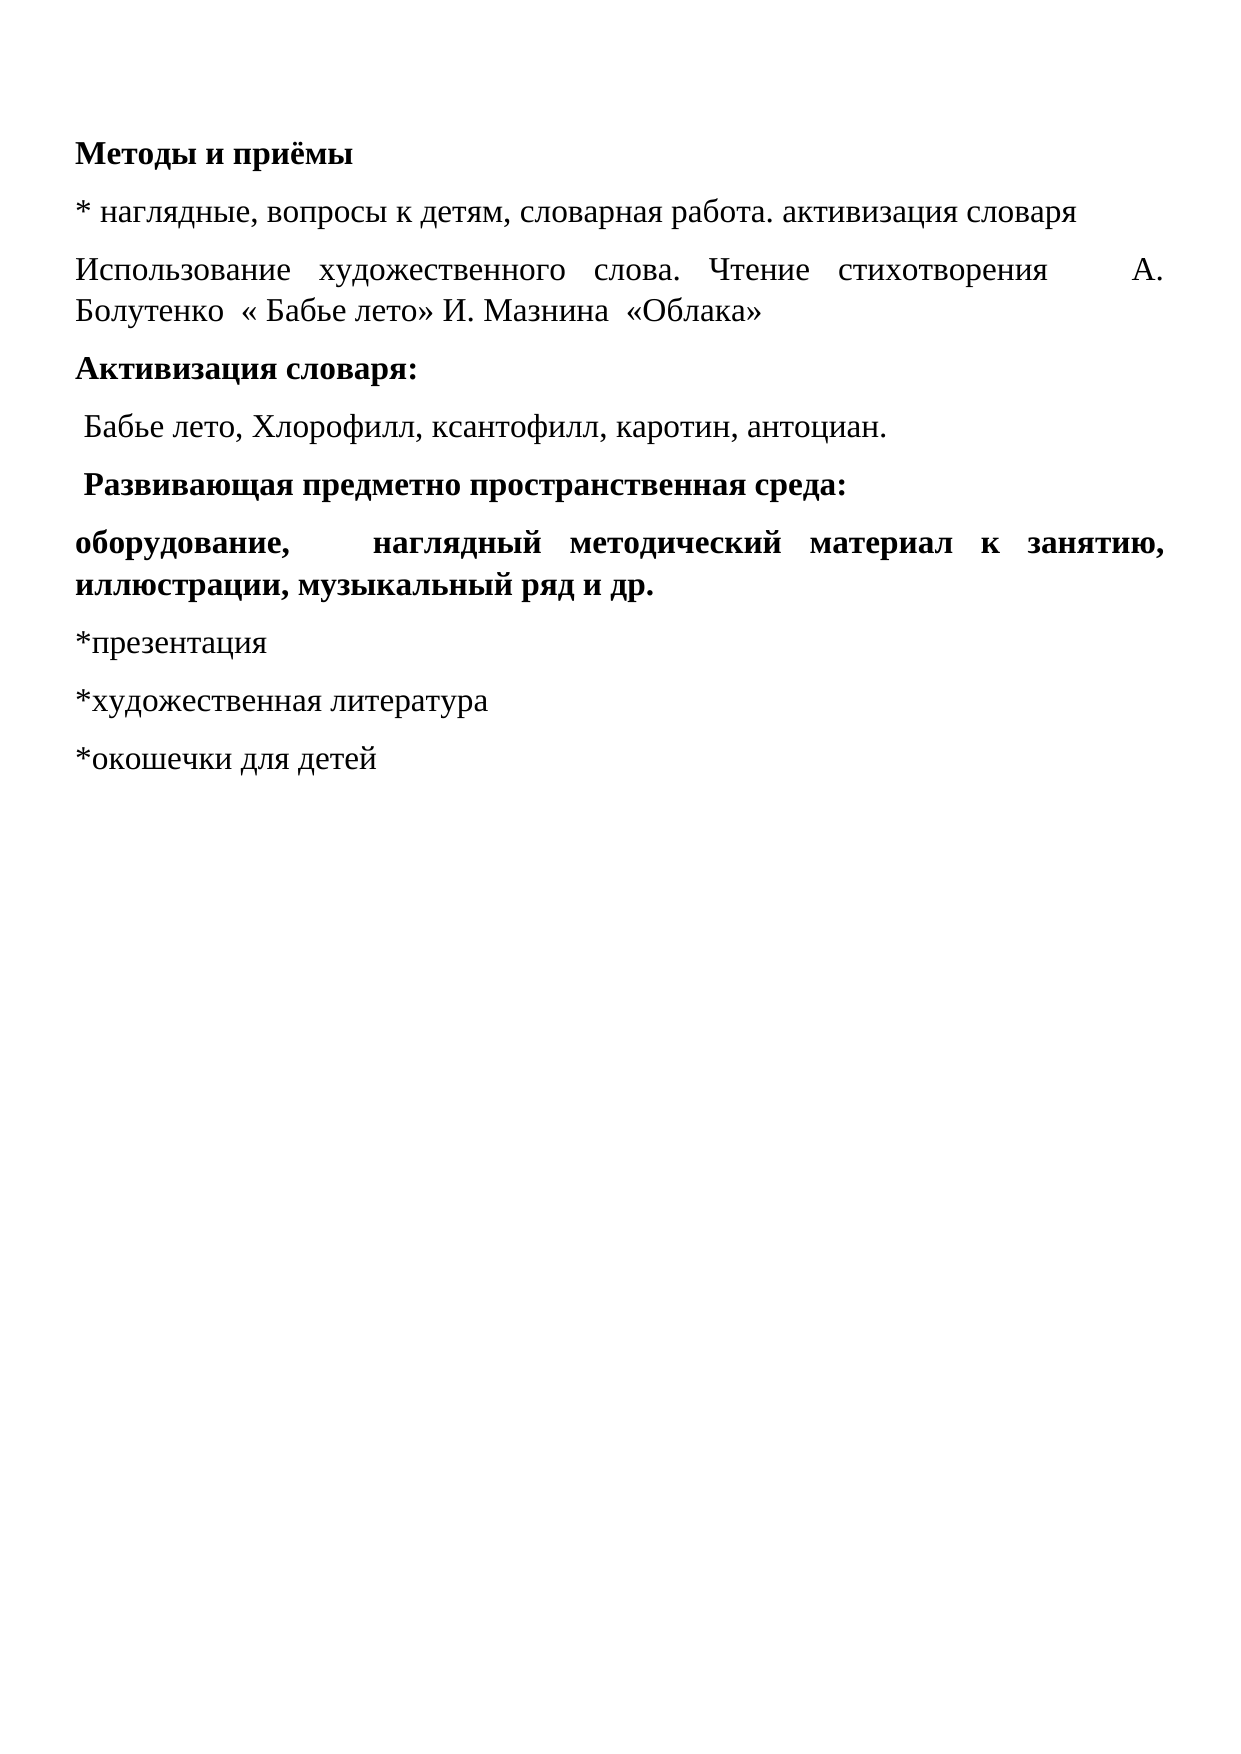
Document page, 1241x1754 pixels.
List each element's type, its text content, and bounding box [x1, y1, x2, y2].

text Развивающая предметно пространственная среда: [75, 464, 1165, 503]
text *художественная литература [75, 680, 1165, 718]
text * наглядные, вопросы к детям, словарная работа. активизация словаря [75, 191, 1165, 229]
text Использование художественного слова. Чтение стихотворения А. Болутенко « Бабье лето» И. Мазнина «Облака» [75, 249, 1165, 329]
text *окошечки для детей [75, 738, 1165, 776]
text *презентация [75, 622, 1165, 660]
text Активизация словаря: [75, 348, 1165, 387]
text Бабье лето, Хлорофилл, ксантофилл, каротин, антоциан. [75, 406, 1165, 445]
text Методы и приёмы [75, 133, 1165, 171]
text оборудование, наглядный методический материал к занятию, иллюстрации, музыкальный ряд и др. [75, 522, 1165, 602]
